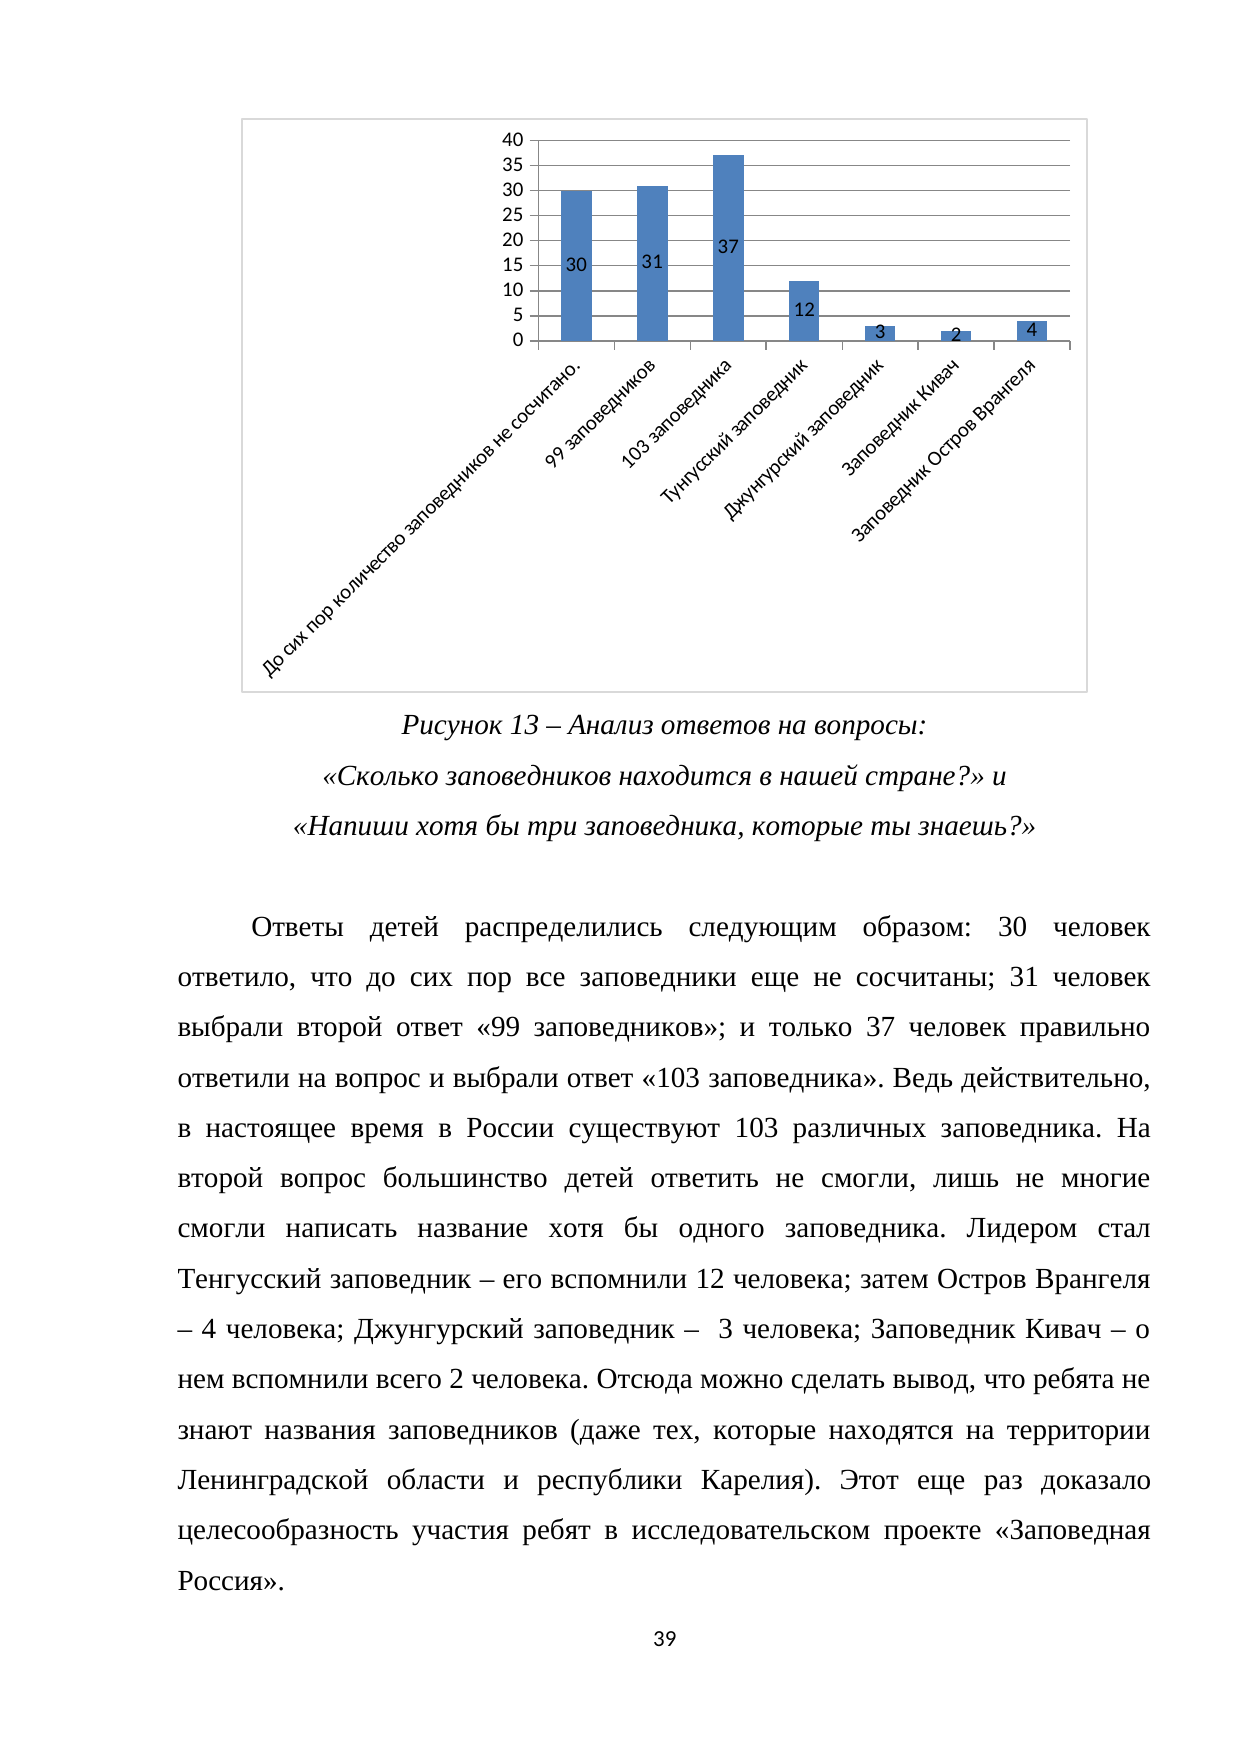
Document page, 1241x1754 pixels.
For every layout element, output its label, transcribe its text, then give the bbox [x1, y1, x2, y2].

text Рисунок 13 – Анализ ответов на вопросы: [177, 707, 1152, 741]
text Ответы детей распределились следующим образом: 30 человек ответило, что до сих пор все заповедники еще не сосчитаны; 31 человек выбрали второй ответ «99 заповедников»; и только 37 человек правильно ответили на вопрос и выбрали ответ «103 заповедника». Ведь действительно, в настоящее время в России существуют 103 различных заповедника. На второй вопрос большинство детей ответить не смогли, лишь не многие смогли написать название хотя бы одного заповедника. Лидером стал Тенгусский заповедник – его вспомнили 12 человека; затем Остров Врангеля – 4 человека; Джунгурский заповедник – 3 человека; Заповедник Кивач – о нем вспомнили всего 2 человека. Отсюда можно сделать вывод, что ребята не знают названия заповедников (даже тех, которые находятся на территории Ленинградской области и республики Карелия). Этот еще раз доказало целесообразность участия ребят в исследовательском проекте «Заповедная Россия». [177, 909, 1152, 1596]
text «Сколько заповедников находится в нашей стране?» и [177, 758, 1152, 791]
text «Напиши хотя бы три заповедника, которые ты знаешь?» [177, 808, 1152, 842]
